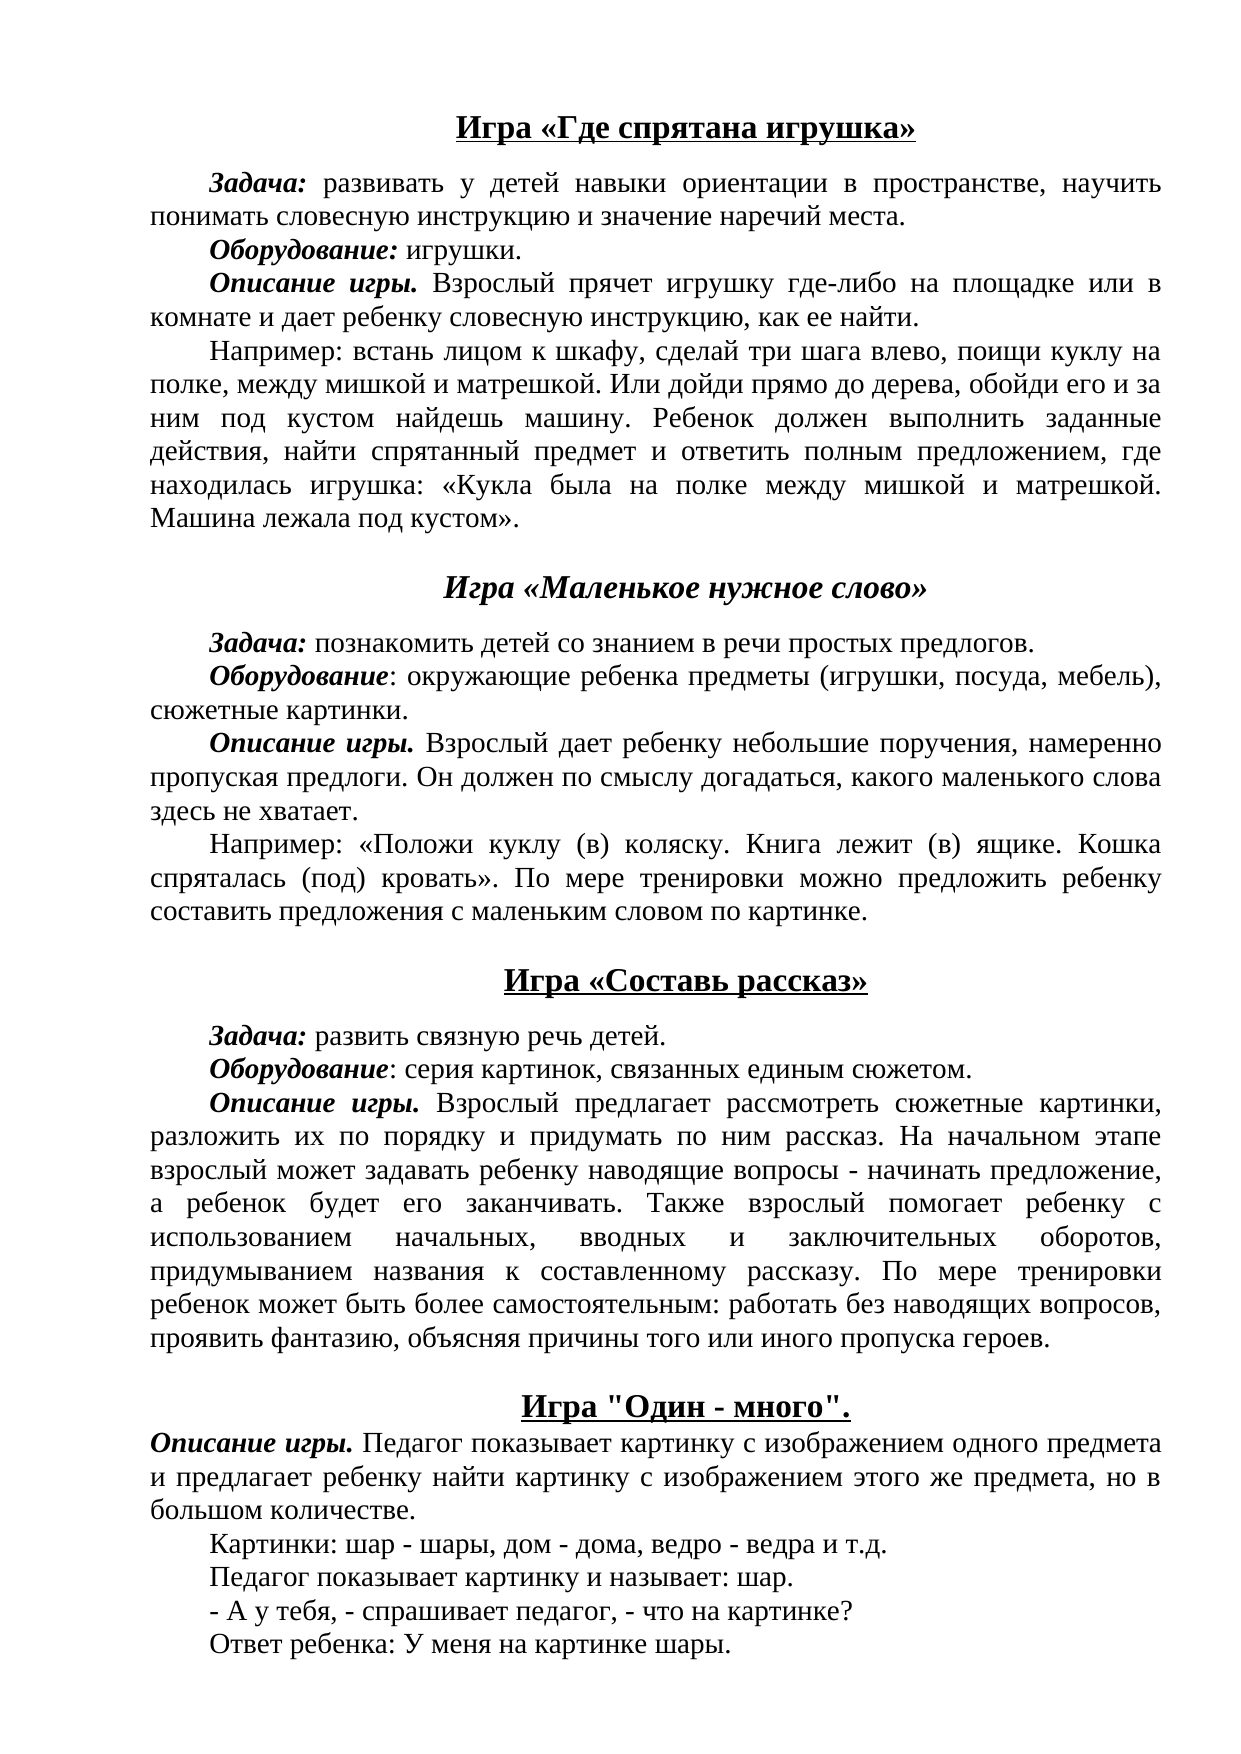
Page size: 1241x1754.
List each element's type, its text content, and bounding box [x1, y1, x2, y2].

text Задача: познакомить детей со знанием в речи простых предлогов. [150, 625, 1162, 658]
text Игра «Где спрятана игрушка» [150, 107, 1162, 146]
text Описание игры. Взрослый предлагает рассмотреть сюжетные картинки, разложить их по порядку и придумать по ним рассказ. На начальном этапе взрослый может задавать ребенку наводящие вопросы - начинать предложение, а ребенок будет его заканчивать. Также взрослый помогает ребенку с использованием начальных, вводных и заключительных оборотов, придумыванием названия к составленному рассказу. По мере тренировки ребенок может быть более самостоятельным: работать без наводящих вопросов, проявить фантазию, объясняя причины того или иного пропуска героев. [150, 1085, 1162, 1353]
text Картинки: шар - шары, дом - дома, ведро - ведра и т.д. [150, 1526, 1162, 1559]
text Задача: развивать у детей навыки ориентации в пространстве, научить понимать словесную инструкцию и значение наречий места. [150, 165, 1162, 232]
text Оборудование: окружающие ребенка предметы (игрушки, посуда, мебель), сюжетные картинки. [150, 658, 1162, 726]
text - А у тебя, - спрашивает педагог, - что на картинке? [150, 1593, 1162, 1626]
text Описание игры. Взрослый прячет игрушку где-либо на площадке или в комнате и дает ребенку словесную инструкцию, как ее найти. [150, 266, 1162, 333]
text Например: встань лицом к шкафу, сделай три шага влево, поищи куклу на полке, между мишкой и матрешкой. Или дойди прямо до дерева, обойди его и за ним под кустом найдешь машину. Ребенок должен выполнить заданные действия, найти спрятанный предмет и ответить полным предложением, где находилась игрушка: «Кукла была на полке между мишкой и матрешкой. Машина лежала под кустом». [150, 333, 1162, 534]
text Оборудование: серия картинок, связанных единым сюжетом. [150, 1051, 1162, 1085]
text Оборудование: игрушки. [150, 232, 1162, 266]
text Педагог показывает картинку и называет: шар. [150, 1559, 1162, 1593]
text Например: «Положи куклу (в) коляску. Книга лежит (в) ящике. Кошка спряталась (под) кровать». По мере тренировки можно предложить ребенку составить предложения с маленьким словом по картинке. [150, 826, 1162, 927]
text Задача: развить связную речь детей. [150, 1018, 1162, 1051]
text Игра «Составь рассказ» [150, 960, 1162, 999]
text Описание игры. Взрослый дает ребенку небольшие поручения, намеренно пропуская предлоги. Он должен по смыслу догадаться, какого маленького слова здесь не хватает. [150, 726, 1162, 826]
text Ответ ребенка: У меня на картинке шары. [150, 1626, 1162, 1660]
text Игра «Маленькое нужное слово» [150, 567, 1162, 606]
text Описание игры. Педагог показывает картинку с изображением одного предмета и предлагает ребенку найти картинку с изображением этого же предмета, но в большом количестве. [150, 1425, 1162, 1526]
text Игра "Один - много". [150, 1387, 1162, 1425]
